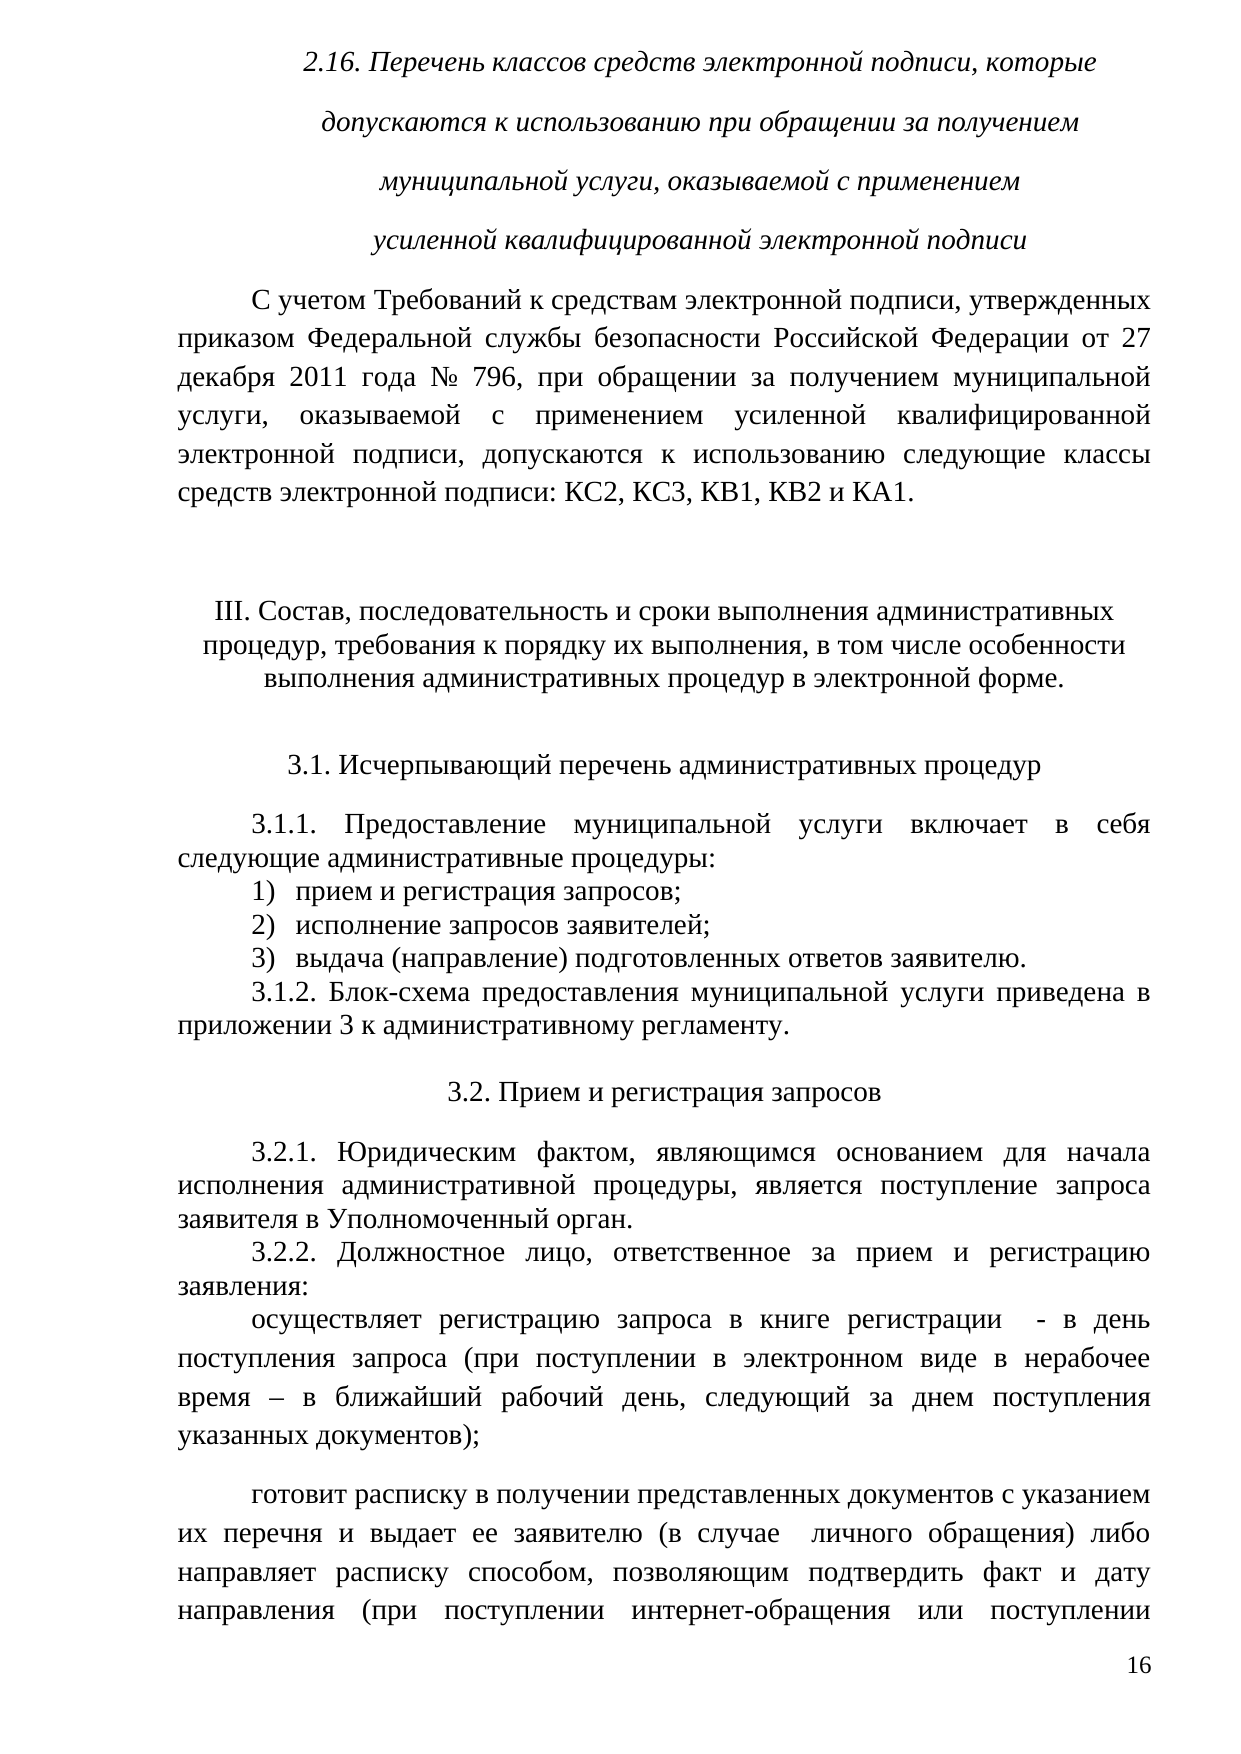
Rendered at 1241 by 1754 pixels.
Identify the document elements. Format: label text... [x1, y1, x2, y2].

text 3.2.2. Должностное лицо, ответственное за прием и регистрацию заявления: [177, 1234, 1152, 1302]
text 3.1.2. Блок-схема предоставления муниципальной услуги приведена в приложении 3 к административному регламенту. [177, 974, 1152, 1041]
text 2.16. Перечень классов средств электронной подписи, которые [177, 44, 1152, 78]
text допускаются к использованию при обращении за получением [177, 104, 1152, 137]
text муниципальной услуги, оказываемой с применением [177, 163, 1152, 197]
text С учетом Требований к средствам электронной подписи, утвержденных приказом Федеральной службы безопасности Российской Федерации от 27 декабря 2011 года № 796, при обращении за получением муниципальной услуги, оказываемой с применением усиленной квалифицированной электронной подписи, допускаются к использованию следующие классы средств электронной подписи: КС2, КС3, КВ1, КВ2 и КА1. [177, 282, 1152, 508]
subtitle III. Состав, последовательность и сроки выполнения административных процедур, требования к порядку их выполнения, в том числе особенности выполнения административных процедур в электронной форме. [177, 593, 1152, 694]
text усиленной квалифицированной электронной подписи [177, 222, 1152, 256]
text 3.2. Прием и регистрация запросов [177, 1074, 1152, 1108]
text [177, 1477, 1152, 1626]
list исполнение запросов заявителей; [177, 907, 1152, 940]
text 3.1. Исчерпывающий перечень административных процедур [177, 747, 1152, 780]
list прием и регистрация запросов; [177, 873, 1152, 907]
text 3.1.1. Предоставление муниципальной услуги включает в себя следующие административные процедуры: [177, 806, 1152, 873]
list выдача (направление) подготовленных ответов заявителю. [177, 940, 1152, 974]
text осуществляет регистрацию запроса в книге регистрации - в день поступления запроса (при поступлении в электронном виде в нерабочее время – в ближайший рабочий день, следующий за днем поступления указанных документов); [177, 1302, 1152, 1451]
text 3.2.1. Юридическим фактом, являющимся основанием для начала исполнения административной процедуры, является поступление запроса заявителя в Уполномоченный орган. [177, 1134, 1152, 1234]
